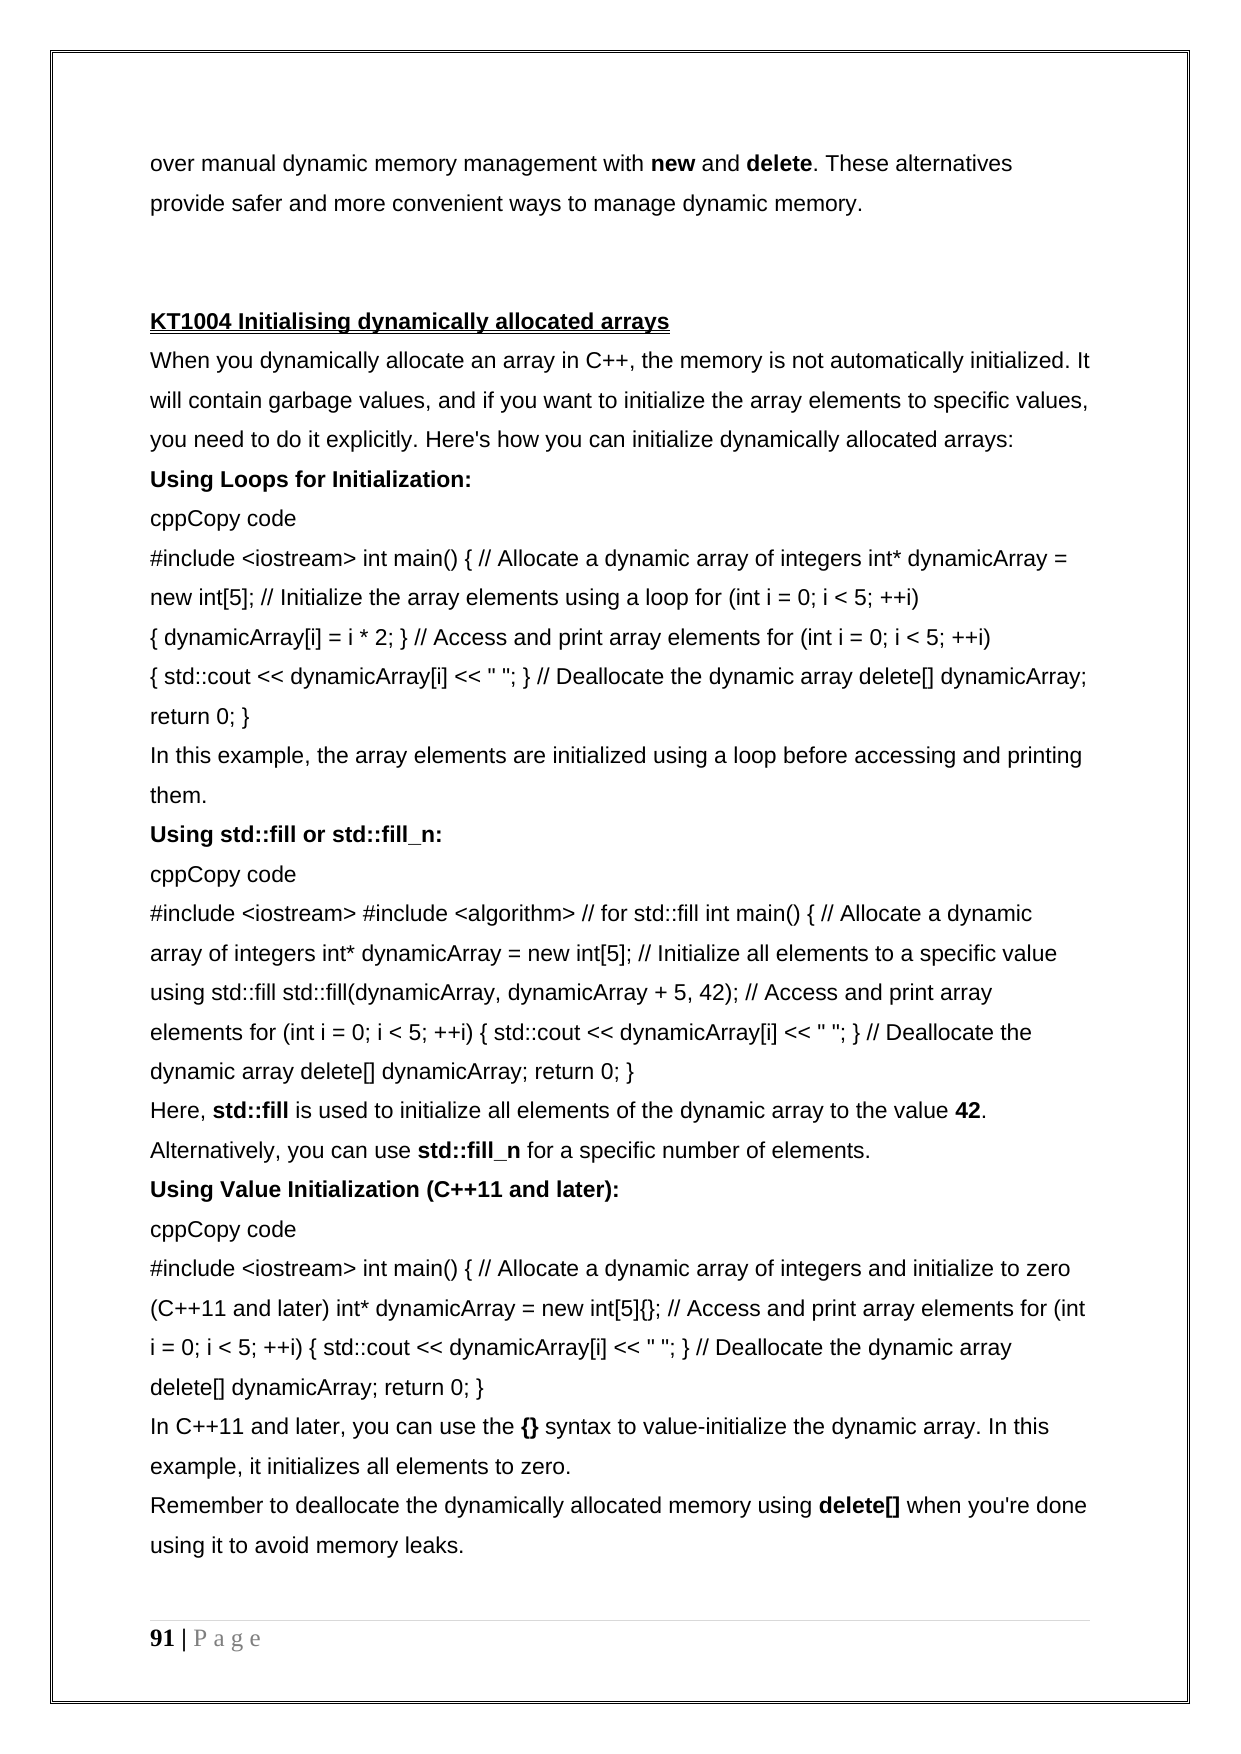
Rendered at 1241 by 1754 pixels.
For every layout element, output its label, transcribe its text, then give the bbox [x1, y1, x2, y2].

text KT1004 Initialising dynamically allocated arrays [150, 308, 1090, 334]
text cppCopy code [150, 505, 1090, 532]
text In this example, the array elements are initialized using a loop before accessing and printing them. [150, 742, 1090, 808]
text When you dynamically allocate an array in C++, the memory is not automatically initialized. It will contain garbage values, and if you want to initialize the array elements to specific values, you need to do it explicitly. Here's how you can initialize dynamically allocated arrays: [150, 347, 1090, 453]
text Using std::fill or std::fill_n: [150, 821, 1090, 847]
text Using Value Initialization (C++11 and later): [150, 1176, 1090, 1203]
text #include <iostream> int main() { // Allocate a dynamic array of integers int* dynamicArray = new int[5]; // Initialize the array elements using a loop for (int i = 0; i < 5; ++i) { dynamicArray[i] = i * 2; } // Access and print array elements for (int i = 0; i < 5; ++i) { std::cout << dynamicArray[i] << " "; } // Deallocate the dynamic array delete[] dynamicArray; return 0; } [150, 545, 1090, 729]
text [150, 150, 1090, 216]
text cppCopy code [150, 1216, 1090, 1242]
text In C++11 and later, you can use the {} syntax to value-initialize the dynamic array. In this example, it initializes all elements to zero. [150, 1413, 1090, 1479]
text #include <iostream> int main() { // Allocate a dynamic array of integers and initialize to zero (C++11 and later) int* dynamicArray = new int[5]{}; // Access and print array elements for (int i = 0; i < 5; ++i) { std::cout << dynamicArray[i] << " "; } // Deallocate the dynamic array delete[] dynamicArray; return 0; } [150, 1255, 1090, 1400]
text #include <iostream> #include <algorithm> // for std::fill int main() { // Allocate a dynamic array of integers int* dynamicArray = new int[5]; // Initialize all elements to a specific value using std::fill std::fill(dynamicArray, dynamicArray + 5, 42); // Access and print array elements for (int i = 0; i < 5; ++i) { std::cout << dynamicArray[i] << " "; } // Deallocate the dynamic array delete[] dynamicArray; return 0; } [150, 900, 1090, 1084]
text Using Loops for Initialization: [150, 466, 1090, 492]
text Remember to deallocate the dynamically allocated memory using delete[] when you're done using it to avoid memory leaks. [150, 1492, 1090, 1558]
text cppCopy code [150, 861, 1090, 887]
text Here, std::fill is used to initialize all elements of the dynamic array to the value 42. Alternatively, you can use std::fill_n for a specific number of elements. [150, 1097, 1090, 1163]
